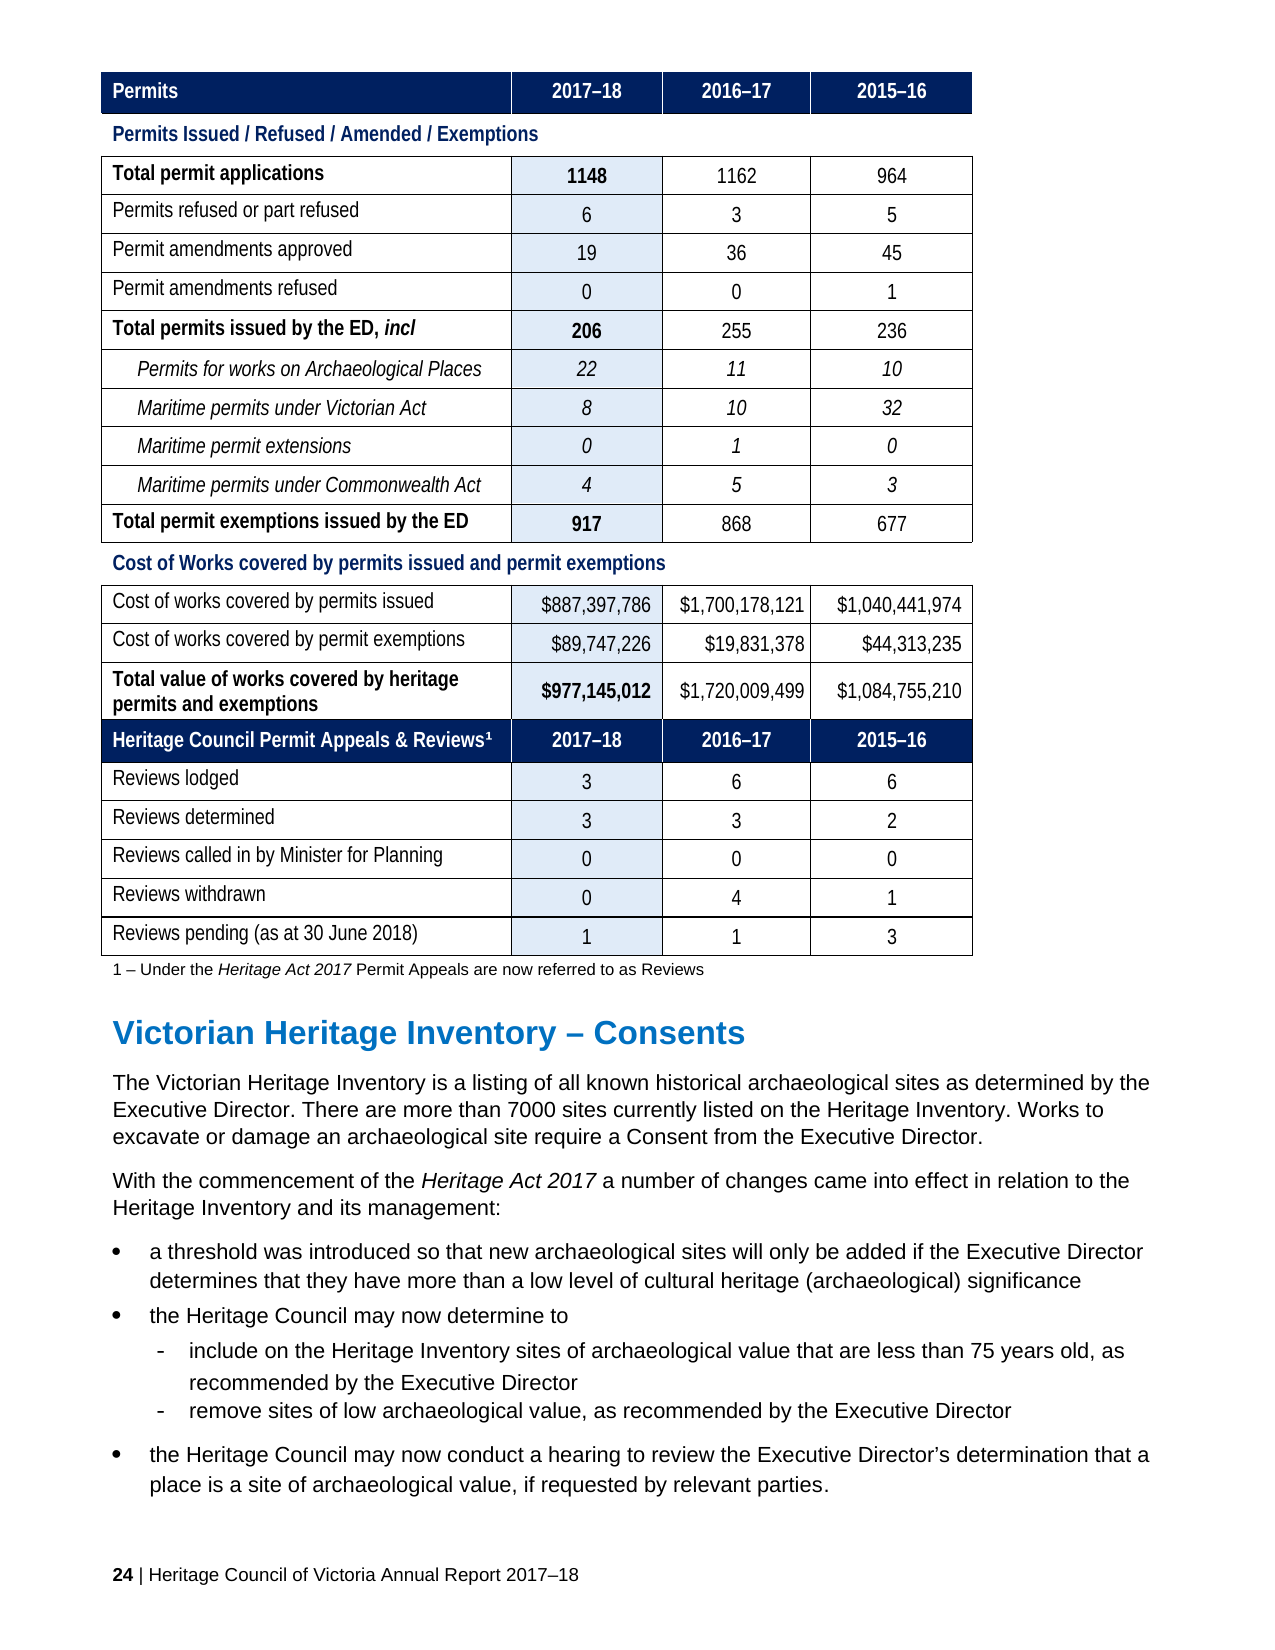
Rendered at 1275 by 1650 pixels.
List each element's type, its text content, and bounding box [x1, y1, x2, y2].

table_cell 0 [663, 273, 810, 310]
subtitle Victorian Heritage Inventory – Consents [112, 1013, 1152, 1051]
table_cell Permits for works on Archaeological Places [102, 350, 511, 387]
table_cell 917 [512, 505, 662, 542]
table_cell Cost of Works covered by permits issued and permit exemptions [101, 543, 972, 584]
table_cell 677 [811, 505, 972, 542]
table_cell $1,720,009,499 [663, 663, 810, 719]
table_cell Reviews determined [102, 801, 511, 839]
table_cell 1 [663, 427, 810, 465]
table_cell 236 [811, 311, 972, 349]
table_cell 0 [512, 840, 662, 878]
table_cell Maritime permit extensions [102, 427, 511, 465]
table_cell 0 [811, 840, 972, 878]
table_cell $1,040,441,974 [811, 586, 972, 623]
table_cell 0 [811, 427, 972, 465]
table_cell 8 [512, 389, 662, 426]
table_cell 19 [512, 234, 662, 272]
table_cell $1,084,755,210 [811, 663, 972, 719]
table_cell $1,700,178,121 [663, 586, 810, 623]
table_cell $887,397,786 [512, 586, 662, 623]
table_cell 32 [811, 389, 972, 426]
table_cell 206 [512, 311, 662, 349]
table_header Permits [101, 72, 511, 113]
table_cell Permit amendments approved [102, 234, 511, 272]
table_cell Permits refused or part refused [102, 195, 511, 233]
list a threshold was introduced so that new archaeological sites will only be added if the Executive Director determines that they have more than a low level of cultural heritage (archaeological) significance [112, 1239, 1152, 1293]
table_cell 10 [811, 350, 972, 387]
table_cell 3 [663, 801, 810, 839]
table_cell $44,313,235 [811, 624, 972, 662]
table_header 2015–16 [811, 72, 972, 113]
table_cell Reviews pending (as at 30 June 2018) [102, 918, 511, 955]
table_cell Total permit applications [102, 157, 511, 194]
list include on the Heritage Inventory sites of archaeological value that are less than 75 years old, as recommended by the Executive Director [153, 1338, 1152, 1394]
table_cell 6 [663, 763, 810, 800]
text 1 – Under the Heritage Act 2017 Permit Appeals are now referred to as Reviews [112, 960, 1152, 979]
table_cell 5 [663, 466, 810, 503]
table_cell 3 [811, 918, 972, 955]
table_cell 45 [811, 234, 972, 272]
table_cell 0 [512, 879, 662, 916]
table_cell 868 [663, 505, 810, 542]
table_cell 1162 [663, 157, 810, 194]
table_cell 3 [512, 763, 662, 800]
table_cell 0 [663, 840, 810, 878]
table_cell 6 [512, 195, 662, 233]
table_cell 3 [811, 466, 972, 503]
table_cell 11 [663, 350, 810, 387]
table_cell 2017–18 [512, 720, 662, 762]
table_cell $89,747,226 [512, 624, 662, 662]
table_cell 1148 [512, 157, 662, 194]
table_cell 5 [811, 195, 972, 233]
table_cell 1 [512, 918, 662, 955]
table_cell Total value of works covered by heritage permits and exemptions [102, 663, 511, 719]
table_cell 1 [811, 273, 972, 310]
table_cell 2016–17 [663, 720, 810, 762]
table_cell 4 [512, 466, 662, 503]
table_cell Permits Issued / Refused / Amended / Exemptions [101, 113, 972, 156]
table_cell 964 [811, 157, 972, 194]
table_cell Reviews lodged [102, 763, 511, 800]
table_cell 2 [811, 801, 972, 839]
table_cell Maritime permits under Victorian Act [102, 389, 511, 426]
table_header 2017–18 [512, 72, 662, 113]
table_header 2016–17 [663, 72, 810, 113]
table_cell 10 [663, 389, 810, 426]
table_cell 36 [663, 234, 810, 272]
text The Victorian Heritage Inventory is a listing of all known historical archaeological sites as determined by the Executive Director. There are more than 7000 sites currently listed on the Heritage Inventory. Works to excavate or damage an archaeological site require a Consent from the Executive Director. [112, 1069, 1152, 1149]
table_cell 0 [512, 273, 662, 310]
table_cell Total permit exemptions issued by the ED [102, 505, 511, 542]
table_cell 22 [512, 350, 662, 387]
table_cell 4 [663, 879, 810, 916]
text With the commencement of the Heritage Act 2017 a number of changes came into effect in relation to the Heritage Inventory and its management: [112, 1168, 1152, 1220]
table_cell Cost of works covered by permits issued [102, 586, 511, 623]
table_cell 3 [663, 195, 810, 233]
table_cell Reviews called in by Minister for Planning [102, 840, 511, 878]
table_cell Cost of works covered by permit exemptions [102, 624, 511, 662]
table_cell Reviews withdrawn [102, 879, 511, 916]
table_cell 6 [811, 763, 972, 800]
table_cell 255 [663, 311, 810, 349]
table_cell Total permits issued by the ED, incl [102, 311, 511, 349]
table_cell 0 [512, 427, 662, 465]
table_cell $977,145,012 [512, 663, 662, 719]
table_cell Permit amendments refused [102, 273, 511, 310]
table_cell 1 [663, 918, 810, 955]
table_cell 2015–16 [811, 720, 972, 762]
table_cell Maritime permits under Commonwealth Act [102, 466, 511, 503]
table_cell 1 [811, 879, 972, 916]
table_cell 3 [512, 801, 662, 839]
list the Heritage Council may now determine to [112, 1303, 1152, 1328]
list the Heritage Council may now conduct a hearing to review the Executive Director’s determination that a place is a site of archaeological value, if requested by relevant parties. [112, 1442, 1152, 1497]
table_cell $19,831,378 [663, 624, 810, 662]
table_cell Heritage Council Permit Appeals & Reviews¹ [102, 720, 511, 762]
list remove sites of low archaeological value, as recommended by the Executive Director [153, 1398, 1152, 1426]
